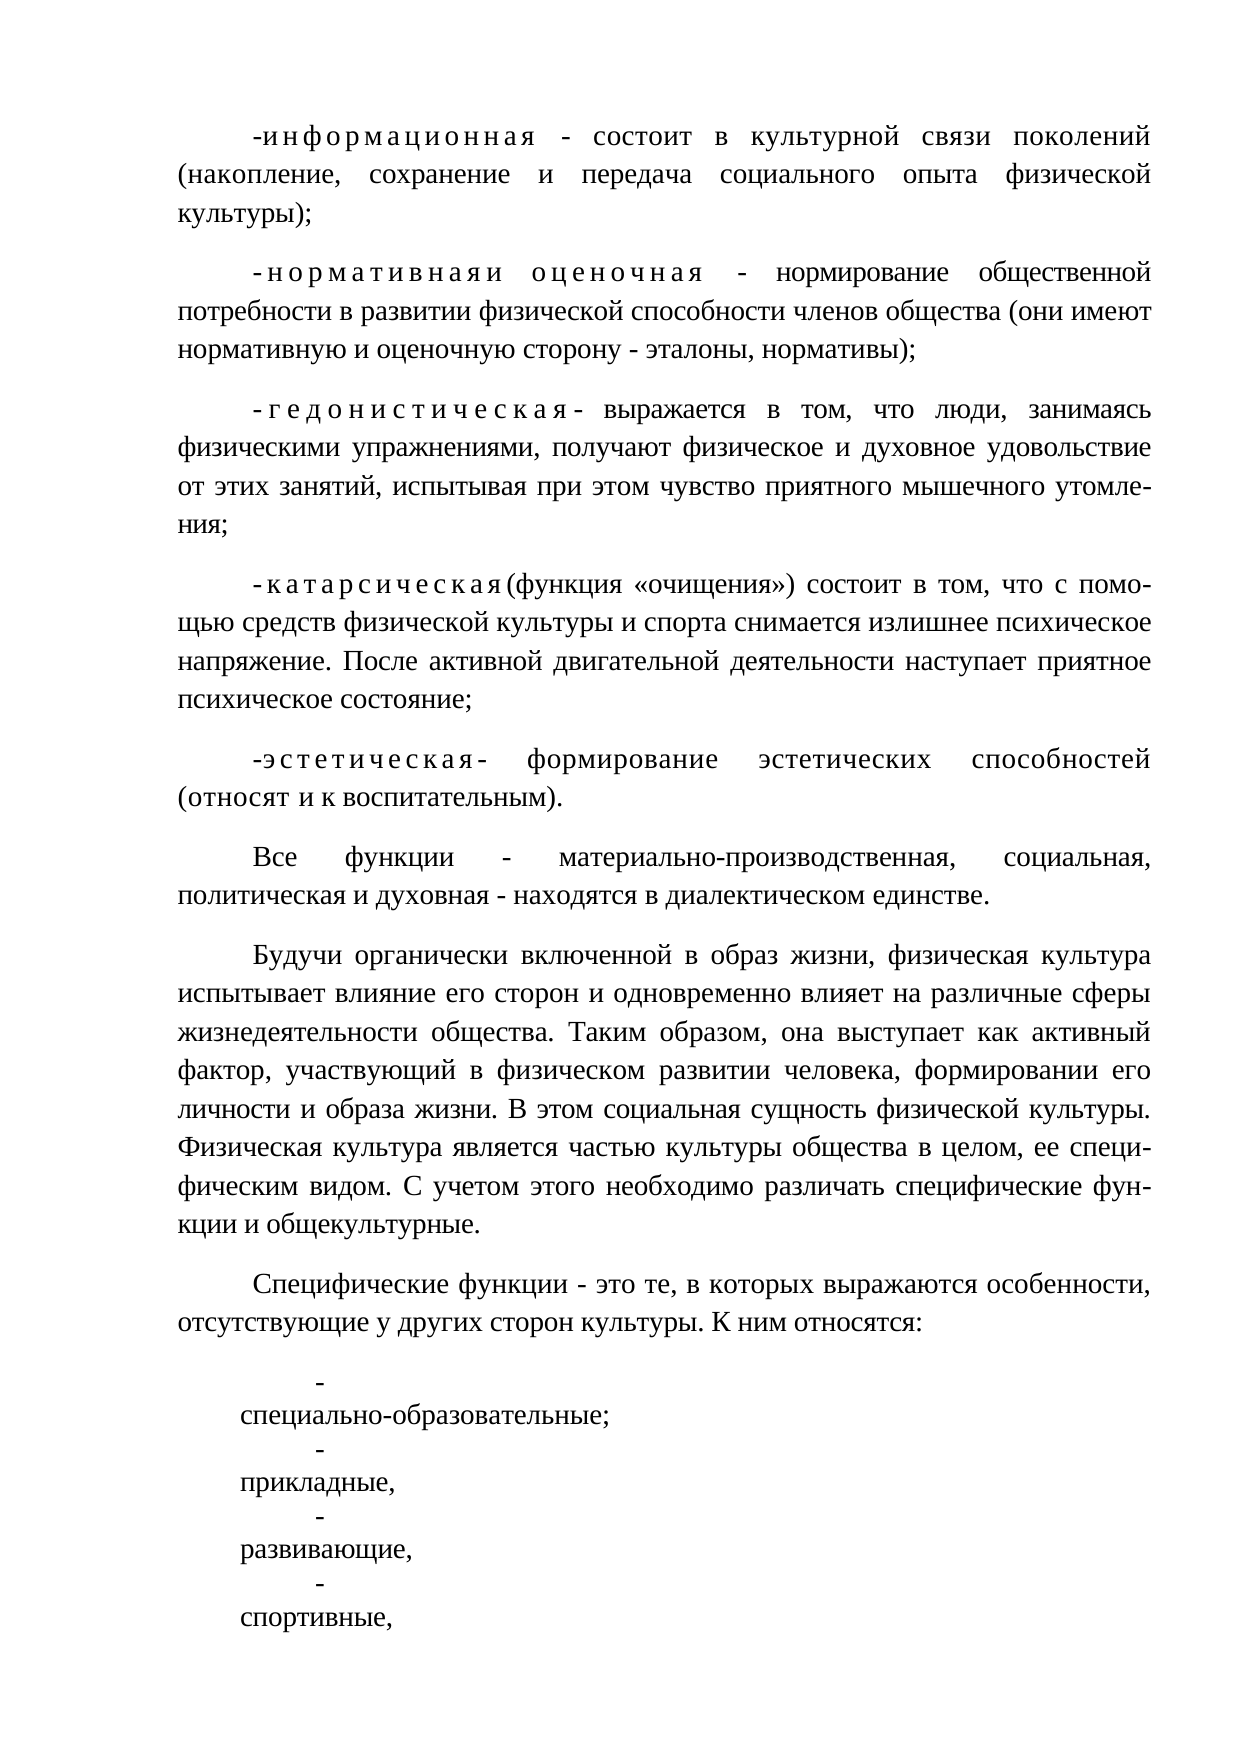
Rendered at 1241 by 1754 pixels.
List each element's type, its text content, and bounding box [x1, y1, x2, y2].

text Будучи органически включенной в образ жизни, физическая культура испытывает влияние его сторон и одновременно влияет на различные сферы жизнедеятельности общества. Таким образом, она выступает как активный фактор, участвующий в физическом развитии человека, формировании его личности и образа жизни. В этом социальная сущность физической культуры. Физическая культура является частью культуры общества в целом, ее специфическим видом. С учетом этого необходимо различать специфические функции и общекультурные. [177, 937, 1152, 1240]
text -катарсическая(функция «очищения») состоит в том, что с помощью средств физической культуры и спорта снимается излишнее психическое напряжение. После активной двигательной деятельности наступает приятное психическое состояние; [177, 566, 1152, 715]
text -информационная - состоит в культурной связи поколений (накопление, сохранение и передача социального опыта физической культуры); [177, 118, 1152, 229]
text -гедонистическая- выражается в том, что люди, занимаясь физическими упражнениями, получают физическое и духовное удовольствие от этих занятий, испытывая при этом чувство приятного мышечного утомления; [177, 391, 1152, 540]
text Специфические функции - это те, в которых выражаются особенности, отсутствующие у других сторон культуры. К ним относятся: [177, 1266, 1152, 1338]
text -нормативнаяи оценочная - нормирование общественной потребности в развитии физической способности членов общества (они имеют нормативную и оценочную сторону - эталоны, нормативы); [177, 254, 1152, 365]
list спортивные, [240, 1565, 1152, 1632]
text -эстетическая- формирование эстетических способностей (относят и к воспитательным). [177, 741, 1152, 813]
text Все функции - материально-производственная, социальная, политическая и духовная - находятся в диалектическом единстве. [177, 839, 1152, 911]
list прикладные, [240, 1431, 1152, 1498]
list специально-образовательные; [240, 1364, 1152, 1431]
list развивающие, [240, 1498, 1152, 1565]
